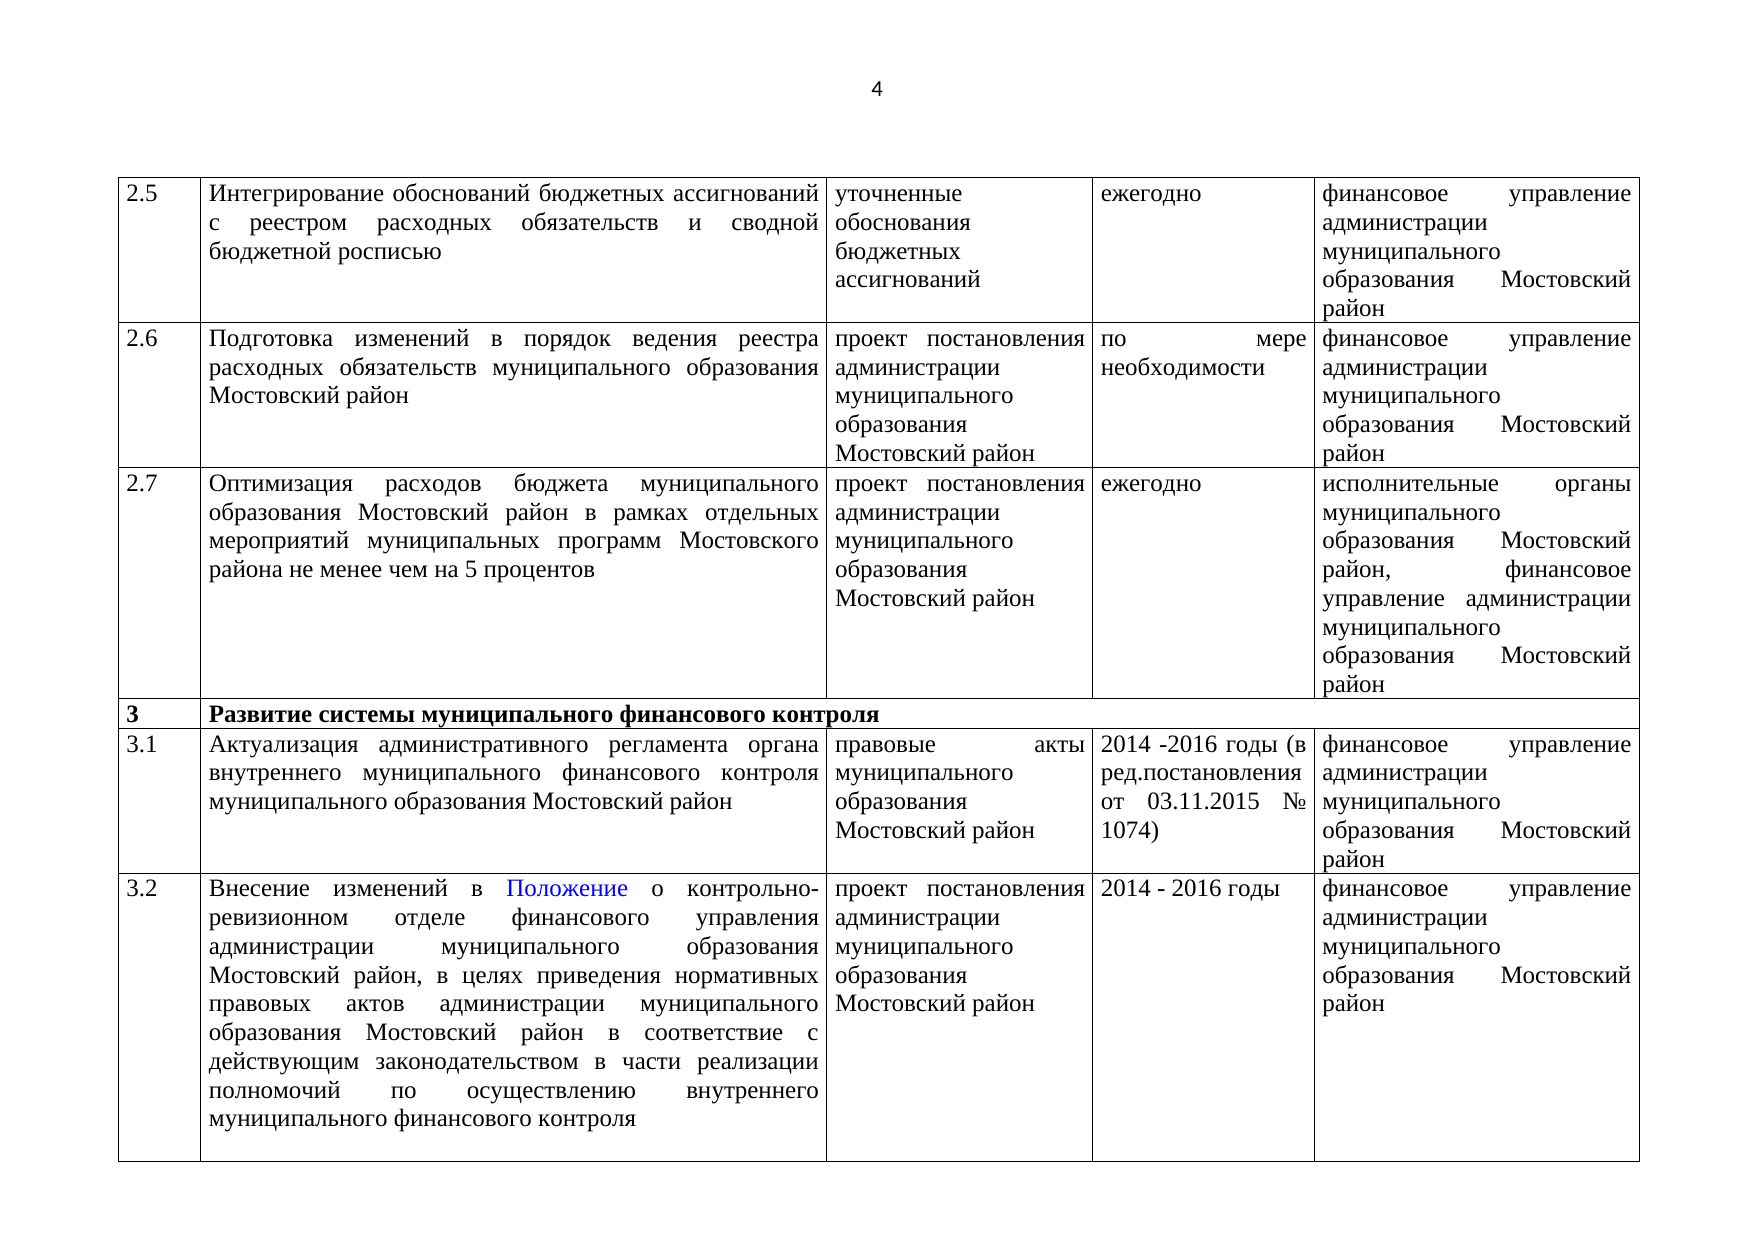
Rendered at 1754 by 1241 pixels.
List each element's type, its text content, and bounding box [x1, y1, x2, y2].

table_cell уточненные обоснования бюджетных ассигнований [827, 178, 1092, 322]
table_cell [1315, 178, 1639, 322]
table_cell исполнительные органы муниципального образования Мостовский район, финансовое управление администрации муниципального образования Мостовский район [1315, 468, 1639, 698]
table_cell проект постановления администрации муниципального образования Мостовский район [827, 323, 1092, 467]
table_cell финансовое управление администрации муниципального образования Мостовский район [1315, 729, 1639, 872]
table_cell Подготовка изменений в порядок ведения реестра расходных обязательств муниципального образования Мостовский район [201, 323, 826, 467]
table_cell Интегрирование обоснований бюджетных ассигнований с реестром расходных обязательств и сводной бюджетной росписью [201, 178, 826, 322]
table_cell 3.2 [119, 874, 200, 1161]
table_cell Актуализация административного регламента органа внутреннего муниципального финансового контроля муниципального образования Мостовский район [201, 729, 826, 872]
table_cell 2.5 [119, 178, 200, 322]
table_cell Развитие системы муниципального финансового контроля [201, 699, 1639, 728]
table_cell 2.7 [119, 468, 200, 698]
table_cell ежегодно [1093, 468, 1314, 698]
table_cell правовые акты муниципального образования Мостовский район [827, 729, 1092, 872]
table_cell по мере необходимости [1093, 323, 1314, 467]
table_cell 3 [119, 699, 200, 728]
table_cell финансовое управление администрации муниципального образования Мостовский район [1315, 874, 1639, 1161]
table_cell проект постановления администрации муниципального образования Мостовский район [827, 874, 1092, 1161]
table_cell 2.6 [119, 323, 200, 467]
table_cell Оптимизация расходов бюджета муниципального образования Мостовский район в рамках отдельных мероприятий муниципальных программ Мостовского района не менее чем на 5 процентов [201, 468, 826, 698]
table_cell проект постановления администрации муниципального образования Мостовский район [827, 468, 1092, 698]
table_cell финансовое управление администрации муниципального образования Мостовский район [1315, 323, 1639, 467]
table_cell 2014 -2016 годы (в ред.постановления от 03.11.2015 № 1074) [1093, 729, 1314, 872]
table_cell 2014 - 2016 годы [1093, 874, 1314, 1161]
table_cell Внесение изменений в Положение о контрольно-ревизионном отделе финансового управления администрации муниципального образования Мостовский район, в целях приведения нормативных правовых актов администрации муниципального образования Мостовский район в соответствие с действующим законодательством в части реализации полномочий по осуществлению внутреннего муниципального финансового контроля [201, 874, 826, 1161]
table_cell 3.1 [119, 729, 200, 872]
table_cell ежегодно [1093, 178, 1314, 322]
